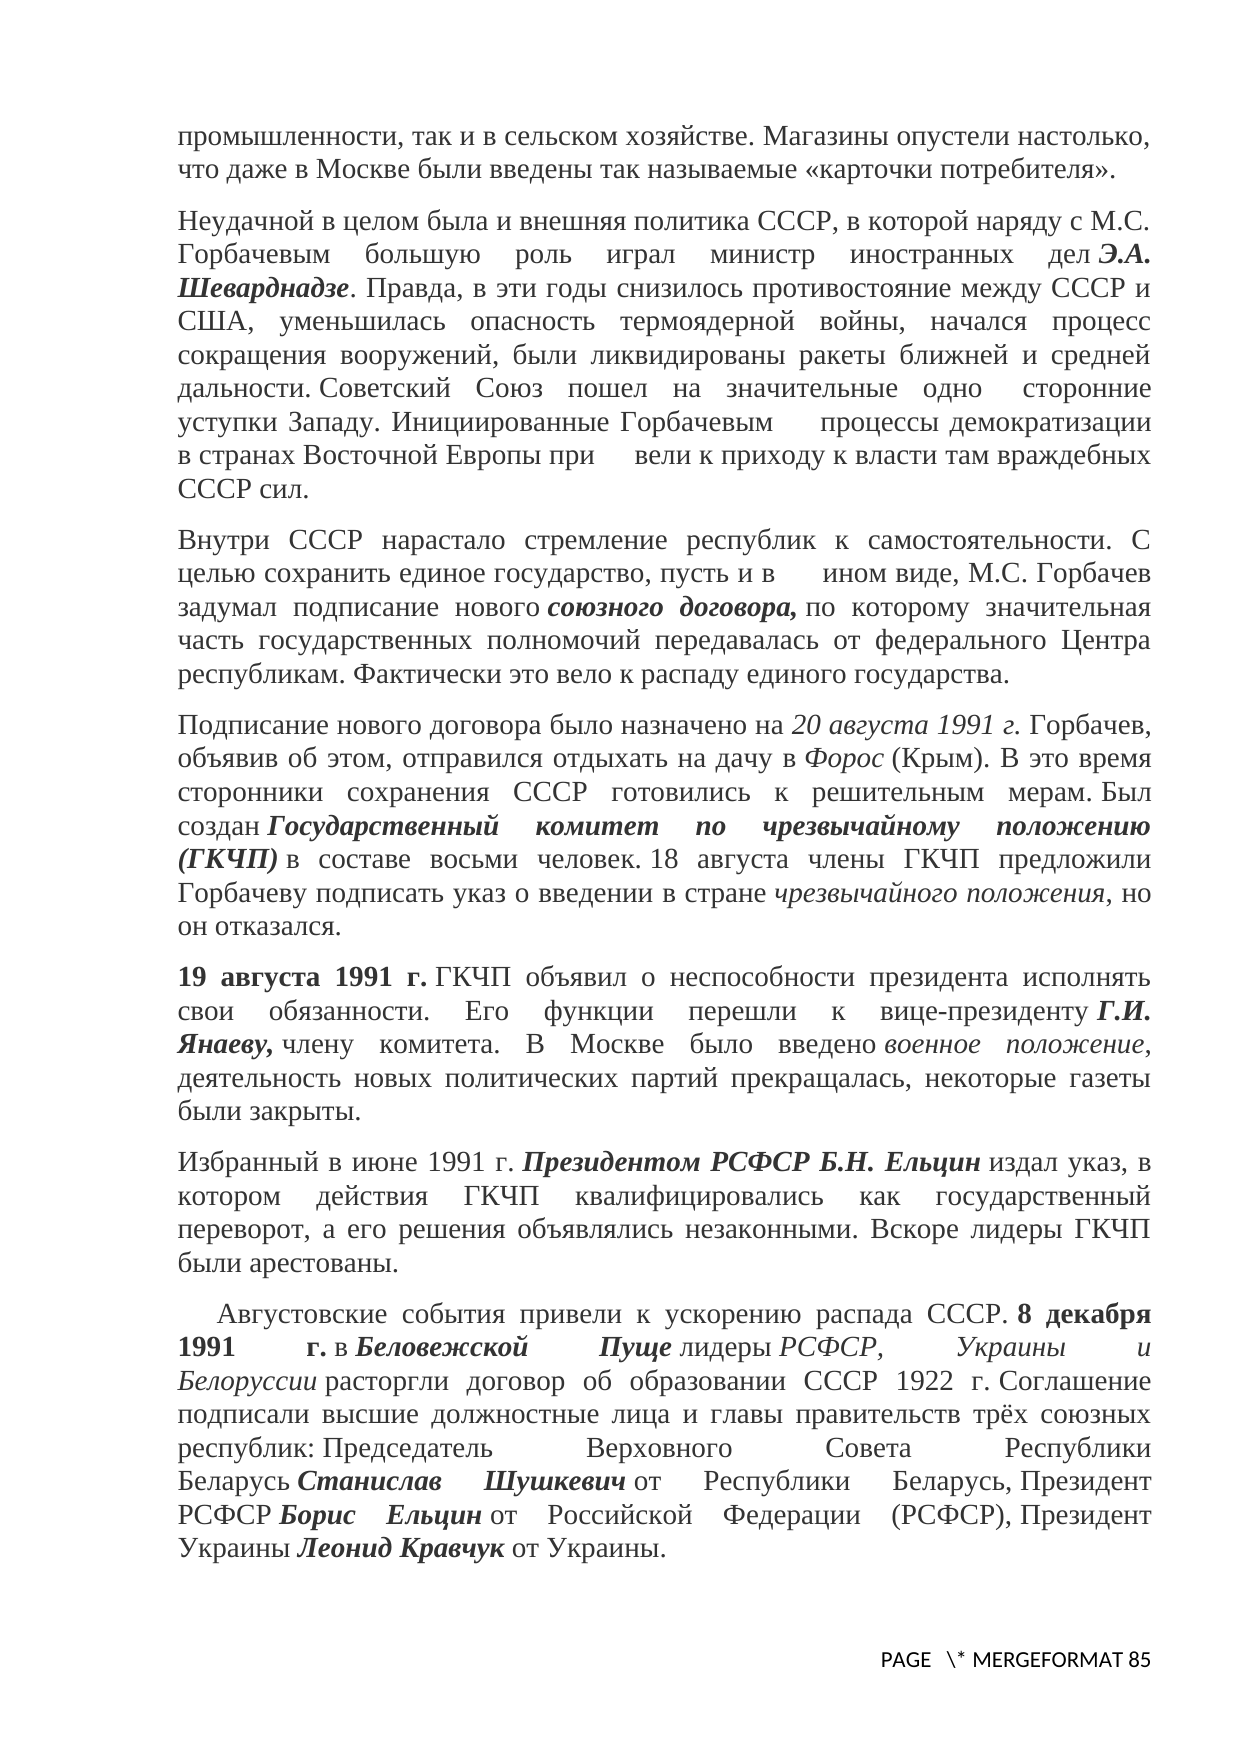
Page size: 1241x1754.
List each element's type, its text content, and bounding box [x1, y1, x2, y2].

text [177, 118, 1152, 185]
text Подписание нового договора было назначено на 20 августа 1991 г. Горбачев, объявив об этом, отправился отдыхать на дачу в Форос (Крым). В это время сторонники сохранения СССР готовились к решительным мерам. Был создан Государственный комитет по чрезвычайному положению (ГКЧП) в составе восьми человек. 18 августа члены ГКЧП предложили Горбачеву подписать указ о введении в стране чрезвычайного положения, но он отказался. [177, 707, 1152, 942]
text Неудачной в целом была и внешняя политика СССР, в которой наряду с М.С. Горбачевым большую роль играл министр иностранных дел Э.А. Шеварднадзе. Правда, в эти годы снизилось противостояние между СССР и США, уменьшилась опасность термоядерной войны, начался процесс сокращения вооружений, были ликвидированы ракеты ближней и средней дальности. Советский Союз пошел на значительные односторонние уступки Западу. Инициированные Горбачевым процессы демократизации в странах Восточной Европы привели к приходу к власти там враждебных СССР сил. [177, 203, 1152, 504]
text Внутри СССР нарастало стремление республик к самостоятельности. С целью сохранить единое государство, пусть и в ином виде, М.С. Горбачев задумал подписание нового союзного договора, по которому значительная часть государственных полномочий передавалась от федерального Центра республикам. Фактически это вело к распаду единого государства. [177, 522, 1152, 689]
text 19 августа 1991 г. ГКЧП объявил о неспособности президента исполнять свои обязанности. Его функции перешли к вице-президенту Г.И. Янаеву, члену комитета. В Москве было введено военное положение, деятельность новых политических партий прекращалась, некоторые газеты были закрыты. [177, 959, 1152, 1127]
text Избранный в июне 1991 г. Президентом РСФСР Б.Н. Ельцин издал указ, в котором действия ГКЧП квалифицировались как государственный переворот, а его решения объявлялись незаконными. Вскоре лидеры ГКЧП были арестованы. [177, 1144, 1152, 1278]
text Августовские события привели к ускорению распада СССР. 8 декабря 1991 г. в Беловежской Пуще лидеры РСФСР, Украины и Белоруссии расторгли договор об образовании СССР 1922 г. Соглашение подписали высшие должностные лица и главы правительств трёх союзных республик: Председатель Верховного Совета Республики Беларусь Станислав Шушкевич от Республики Беларусь, Президент РСФСР Борис Ельцин от Российской Федерации (РСФСР), Президент Украины Леонид Кравчук от Украины. [177, 1296, 1152, 1564]
